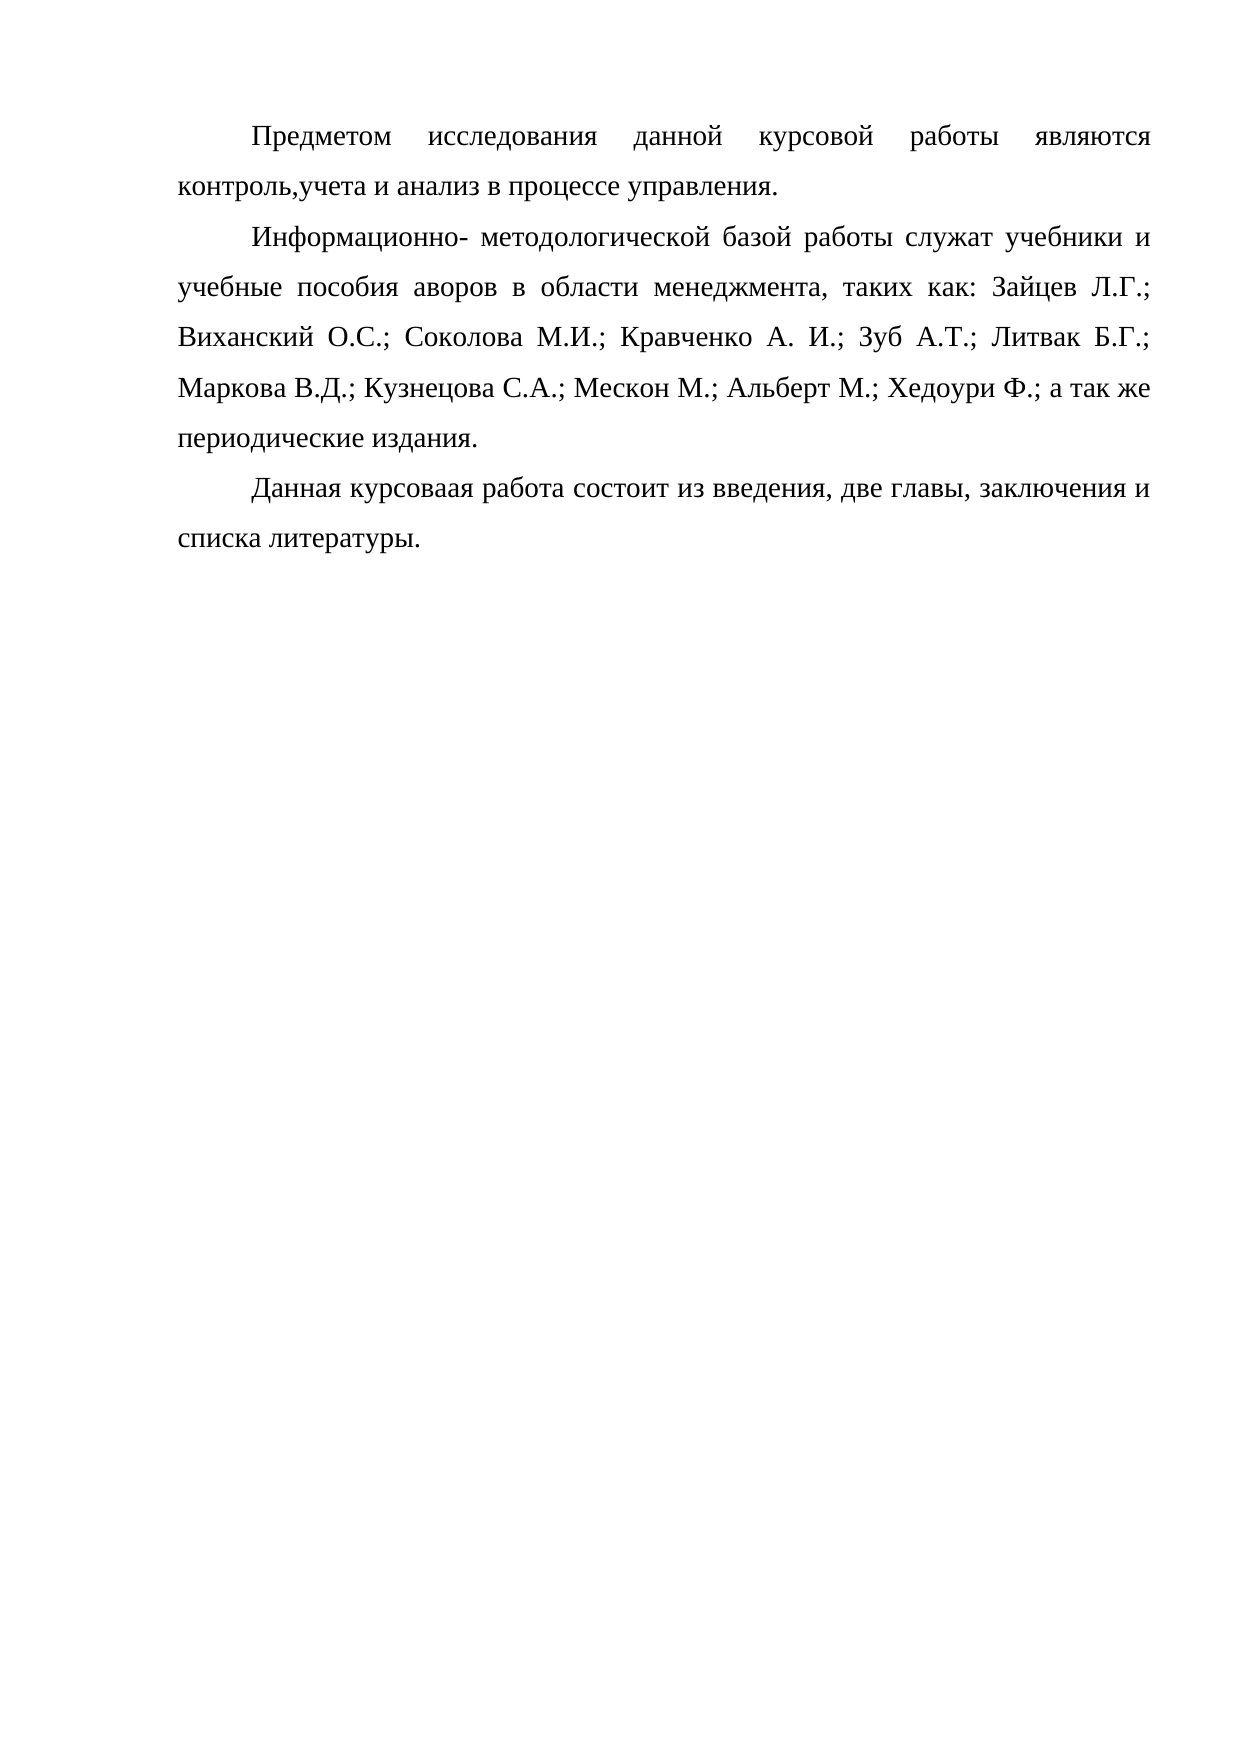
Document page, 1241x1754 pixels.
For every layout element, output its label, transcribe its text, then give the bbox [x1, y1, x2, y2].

text Информационно- методологической базой работы служат учебники и учебные пособия аворов в области менеджмента, таких как: Зайцев Л.Г.; Виханский О.С.; Соколова М.И.; Кравченко А. И.; Зуб А.Т.; Литвак Б.Г.; Маркова В.Д.; Кузнецова С.А.; Мескон М.; Альберт М.; Хедоури Ф.; а так же периодические издания. [177, 219, 1152, 453]
text Данная курсоваая работа состоит из введения, две главы, заключения и списка литературы. [177, 470, 1152, 554]
text Предметом исследования данной курсовой работы являются контроль,учета и анализ в процессе управления. [177, 118, 1152, 202]
